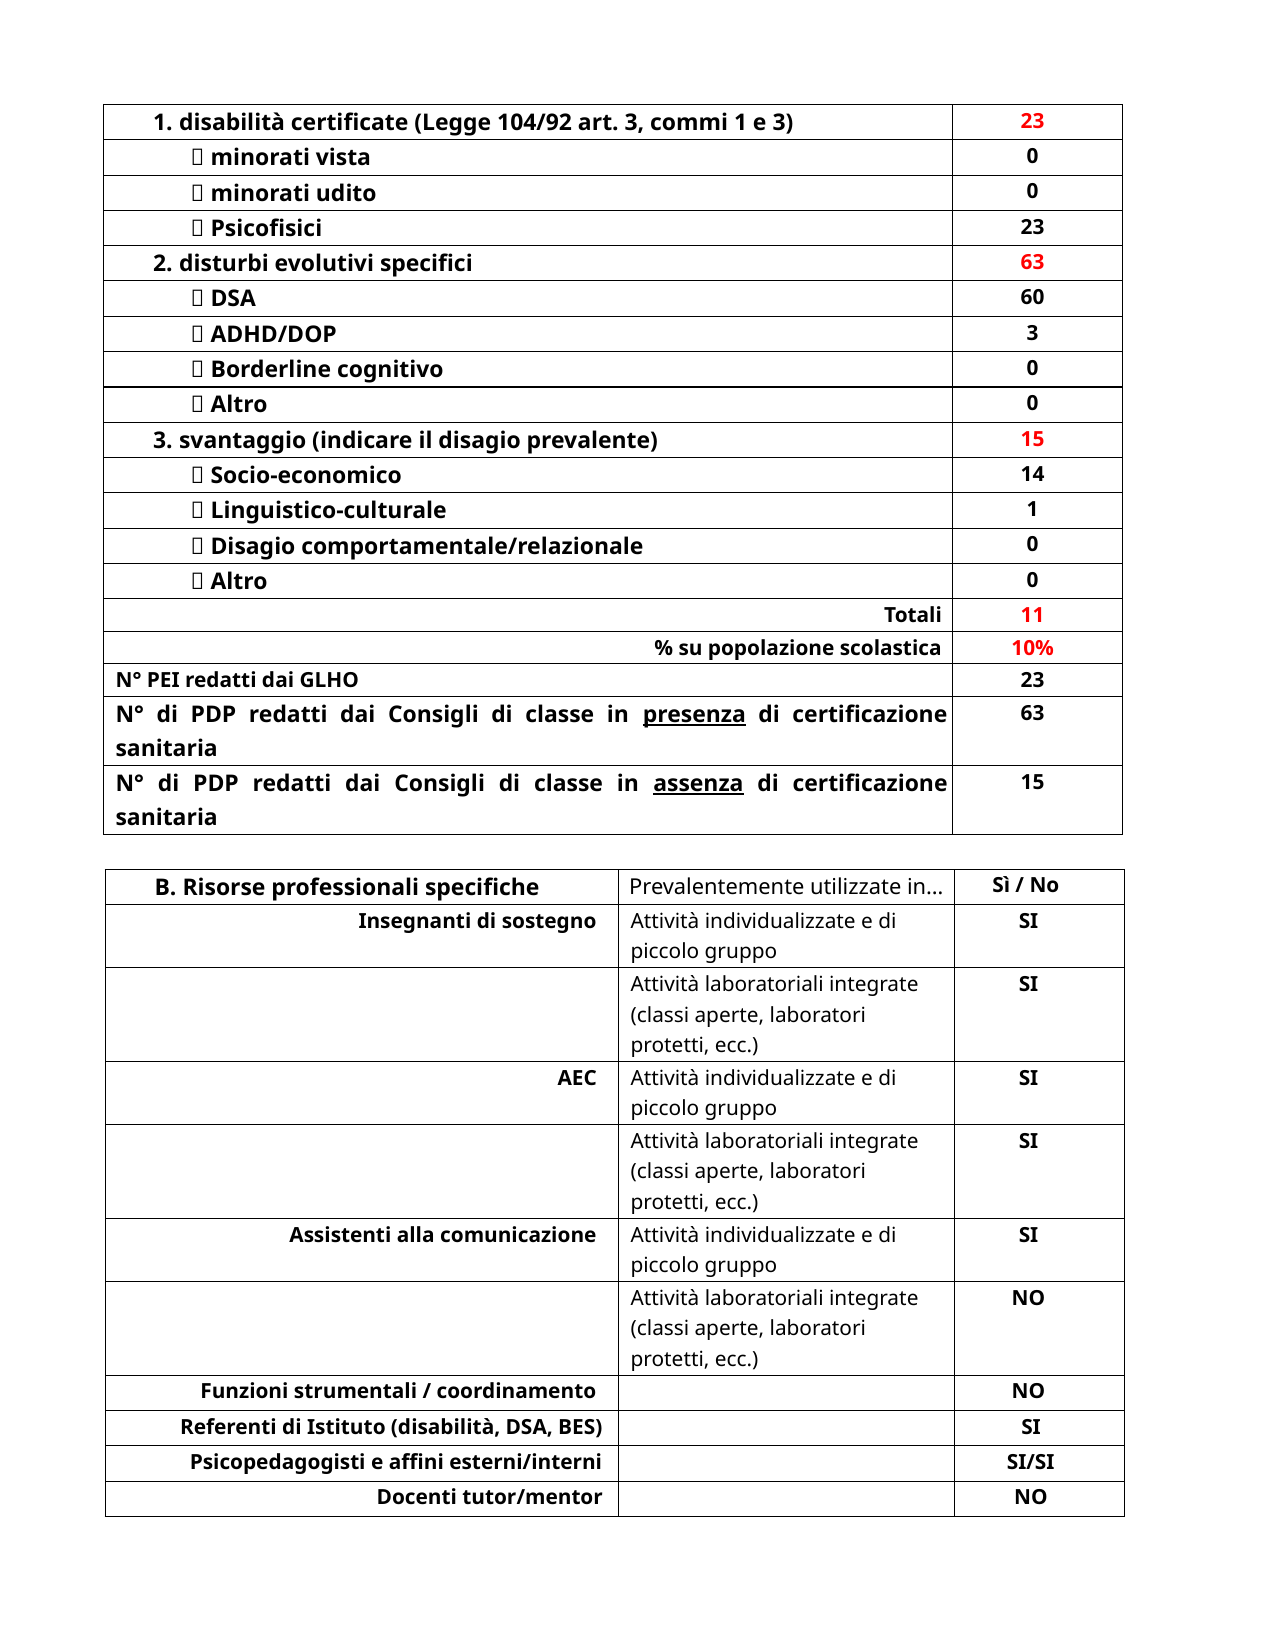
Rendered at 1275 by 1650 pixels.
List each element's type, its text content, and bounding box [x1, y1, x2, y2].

table_cell  minorati vista [104, 140, 952, 174]
table_cell SI [955, 1125, 1124, 1218]
table_cell 0 [953, 529, 1122, 563]
table_cell Attività individualizzate e di piccolo gruppo [619, 1219, 954, 1281]
table_cell  ADHD/DOP [104, 317, 952, 351]
table_cell  minorati udito [104, 176, 952, 210]
table_cell 23 [953, 105, 1122, 139]
table_cell [619, 1411, 954, 1445]
table_cell 23 [953, 211, 1122, 245]
table_cell 23 [953, 664, 1122, 696]
table_cell  Psicofisici [104, 211, 952, 245]
table_cell 14 [953, 458, 1122, 492]
table_cell 63 [953, 246, 1122, 280]
table_cell 1 [953, 493, 1122, 528]
table_cell 11 [953, 599, 1122, 631]
table_cell Psicopedagogisti e affini esterni/interni [106, 1446, 618, 1481]
table_cell 0 [953, 140, 1122, 174]
table_cell Funzioni strumentali / coordinamento [106, 1376, 618, 1410]
table_cell AEC [106, 1062, 618, 1124]
table_cell  Socio-economico [104, 458, 952, 492]
table_cell Docenti tutor/mentor [106, 1482, 618, 1516]
table_cell N° PEI redatti dai GLHO [104, 664, 952, 696]
table_cell 0 [953, 388, 1122, 422]
table_cell Totali [104, 599, 952, 631]
table_cell NO [955, 1282, 1124, 1374]
table_cell 2. disturbi evolutivi specifici [104, 246, 952, 280]
table_cell 3 [953, 317, 1122, 351]
table_cell Attività laboratoriali integrate (classi aperte, laboratori protetti, ecc.) [619, 1125, 954, 1218]
table_cell [619, 1376, 954, 1410]
table_cell  Disagio comportamentale/relazionale [104, 529, 952, 563]
table_cell N° di PDP redatti dai Consigli di classe in presenza di certificazione sanitaria [104, 697, 952, 765]
table_cell [106, 968, 618, 1061]
table_cell [106, 1282, 618, 1374]
table_cell Attività individualizzate e di piccolo gruppo [619, 905, 954, 967]
table_header Sì / No [955, 870, 1124, 904]
table_header B. Risorse professionali specifiche [106, 870, 618, 904]
table_cell  Borderline cognitivo [104, 352, 952, 386]
table_cell SI [955, 968, 1124, 1061]
table_cell SI [955, 1062, 1124, 1124]
table_cell 3. svantaggio (indicare il disagio prevalente) [104, 423, 952, 457]
table_cell Referenti di Istituto (disabilità, DSA, BES) [106, 1411, 618, 1445]
table_cell 15 [953, 423, 1122, 457]
table_cell  Linguistico-culturale [104, 493, 952, 528]
table_cell SI [955, 1411, 1124, 1445]
table_cell NO [955, 1376, 1124, 1410]
table_cell [619, 1446, 954, 1481]
table_cell 0 [953, 176, 1122, 210]
table_cell 60 [953, 281, 1122, 316]
table_cell NO [955, 1482, 1124, 1516]
table_cell 10% [953, 632, 1122, 663]
table_cell 15 [953, 766, 1122, 834]
table_header Prevalentemente utilizzate in… [619, 870, 954, 904]
table_cell % su popolazione scolastica [104, 632, 952, 663]
table_cell N° di PDP redatti dai Consigli di classe in assenza di certificazione sanitaria [104, 766, 952, 834]
table_cell 0 [953, 564, 1122, 598]
table_cell [106, 1125, 618, 1218]
table_cell Attività laboratoriali integrate (classi aperte, laboratori protetti, ecc.) [619, 968, 954, 1061]
table_cell  Altro [104, 564, 952, 598]
table_cell  Altro [104, 388, 952, 422]
table_cell 63 [953, 697, 1122, 765]
table_cell Attività individualizzate e di piccolo gruppo [619, 1062, 954, 1124]
table_cell SI [955, 1219, 1124, 1281]
table_cell Assistenti alla comunicazione [106, 1219, 618, 1281]
table_cell 1. disabilità certificate (Legge 104/92 art. 3, commi 1 e 3) [104, 105, 952, 139]
table_cell SI/SI [955, 1446, 1124, 1481]
table_cell SI [955, 905, 1124, 967]
table_cell Attività laboratoriali integrate (classi aperte, laboratori protetti, ecc.) [619, 1282, 954, 1374]
table_cell [619, 1482, 954, 1516]
table_cell Insegnanti di sostegno [106, 905, 618, 967]
table_cell 0 [953, 352, 1122, 386]
table_cell  DSA [104, 281, 952, 316]
